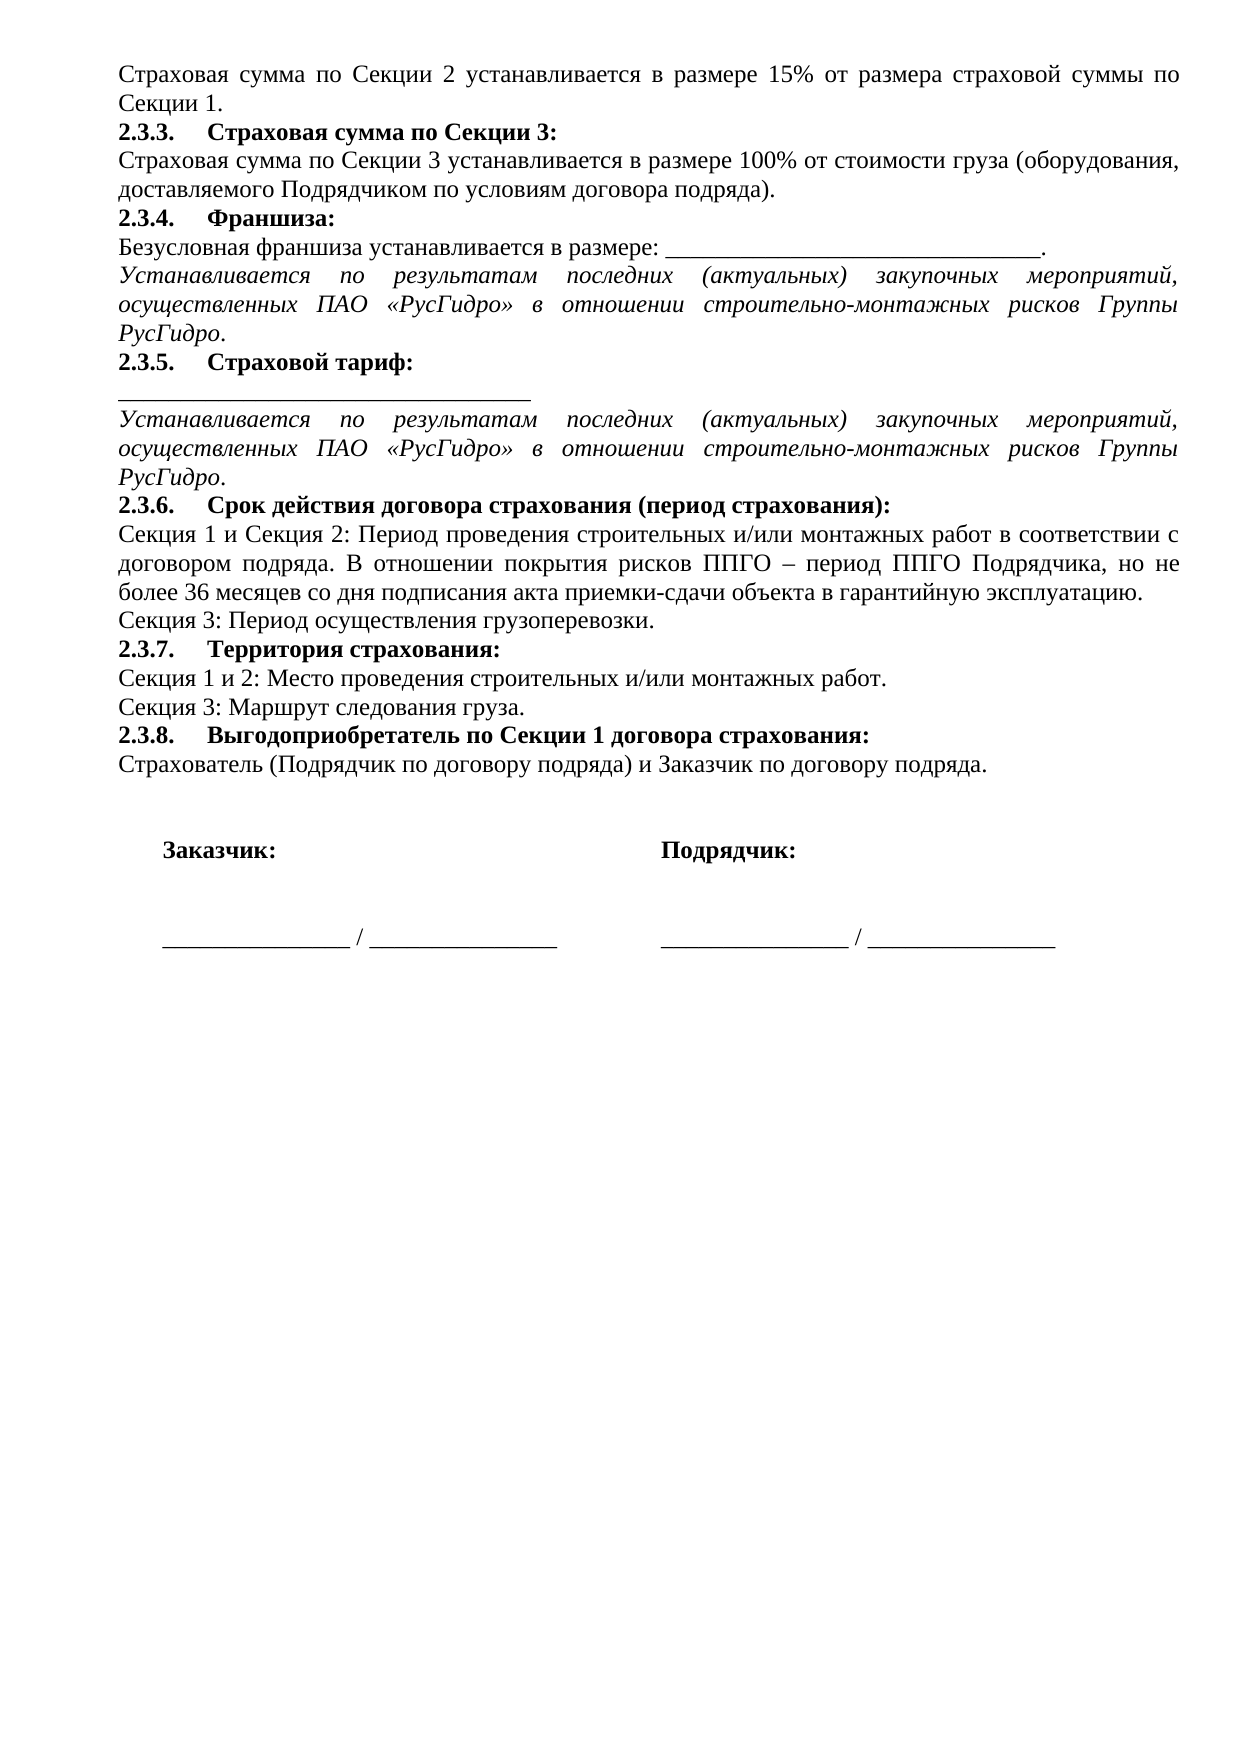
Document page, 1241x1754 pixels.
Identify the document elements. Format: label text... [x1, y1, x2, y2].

text 2.3.8. Выгодоприобретатель по Секции 1 договора страхования: [118, 720, 1181, 749]
text Секция 1 и Секция 2: Период проведения строительных и/или монтажных работ в соответствии с договором подряда. В отношении покрытия рисков ППГО – период ППГО Подрядчика, но не более 36 месяцев со дня подписания акта приемки-сдачи объекта в гарантийную эксплуатацию. [118, 519, 1181, 605]
text Устанавливается по результатам последних (актуальных) закупочных мероприятий, осуществленных ПАО «РусГидро» в отношении строительно-монтажных рисков Группы РусГидро. [118, 404, 1181, 490]
table_header Подрядчик: [650, 835, 1148, 864]
text 2.3.6. Срок действия договора страхования (период страхования): [118, 490, 1181, 519]
text Страхователь (Подрядчик по договору подряда) и Заказчик по договору подряда. [118, 749, 1181, 778]
text 2.3.3. Страховая сумма по Секции 3: [118, 117, 1181, 145]
text Страховая сумма по Секции 2 устанавливается в размере 15% от размера страховой суммы по Секции 1. [118, 59, 1181, 117]
text 2.3.4. Франшиза: [118, 203, 1181, 232]
text _________________________________ [118, 375, 1181, 404]
text Безусловная франшиза устанавливается в размере: ______________________________. [118, 232, 1181, 260]
text 2.3.7. Территория страхования: [118, 634, 1181, 663]
text Секция 3: Маршрут следования груза. [118, 692, 1181, 720]
text Страховая сумма по Секции 3 устанавливается в размере 100% от стоимости груза (оборудования, доставляемого Подрядчиком по условиям договора подряда). [118, 145, 1181, 203]
text Секция 3: Период осуществления грузоперевозки. [118, 605, 1181, 634]
table_cell _______________ / _______________ [650, 864, 1148, 979]
text Секция 1 и 2: Место проведения строительных и/или монтажных работ. [118, 663, 1181, 692]
table_header Заказчик: [151, 835, 649, 864]
table_cell _______________ / _______________ [151, 864, 649, 979]
text 2.3.5. Страховой тариф: [118, 347, 1181, 375]
text Устанавливается по результатам последних (актуальных) закупочных мероприятий, осуществленных ПАО «РусГидро» в отношении строительно-монтажных рисков Группы РусГидро. [118, 260, 1181, 347]
